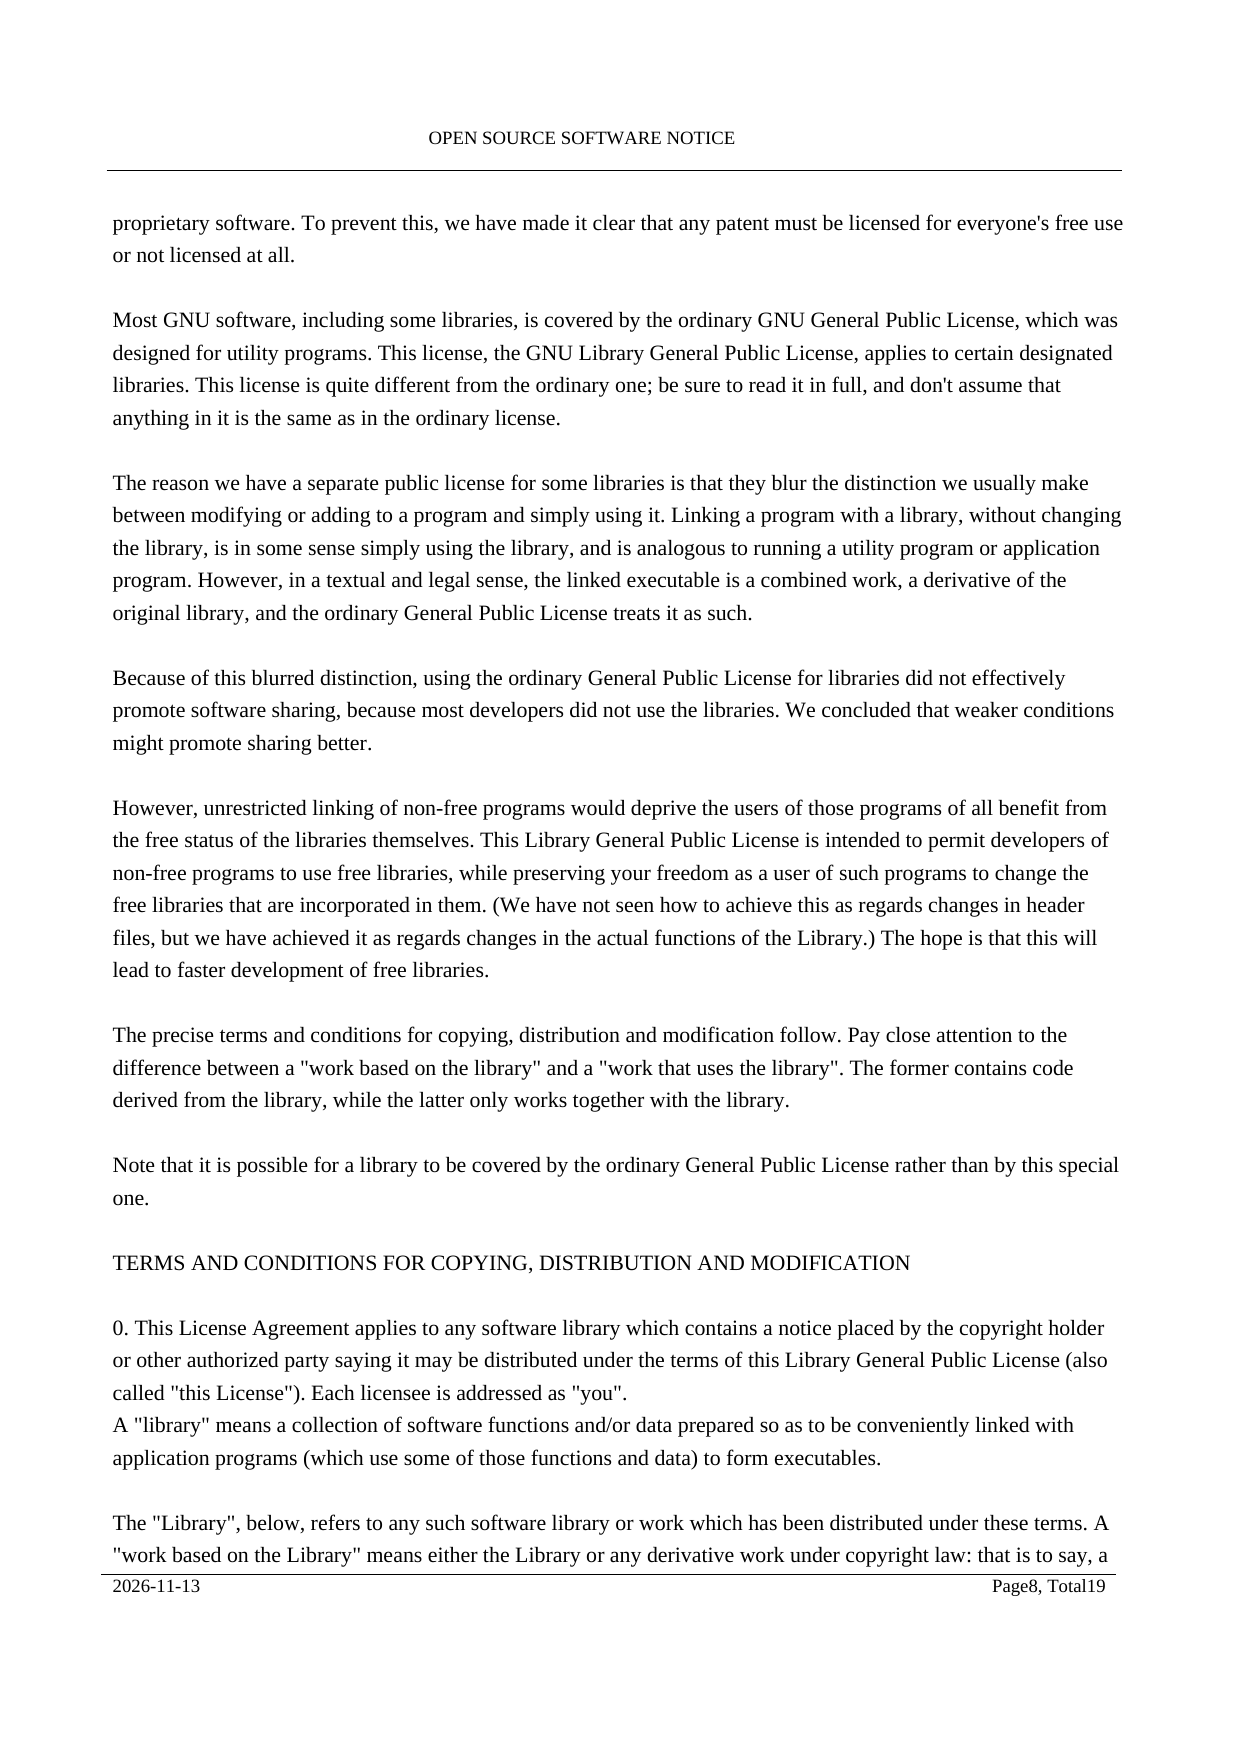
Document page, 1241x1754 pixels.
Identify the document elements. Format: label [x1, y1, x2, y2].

text [112, 206, 1128, 1571]
